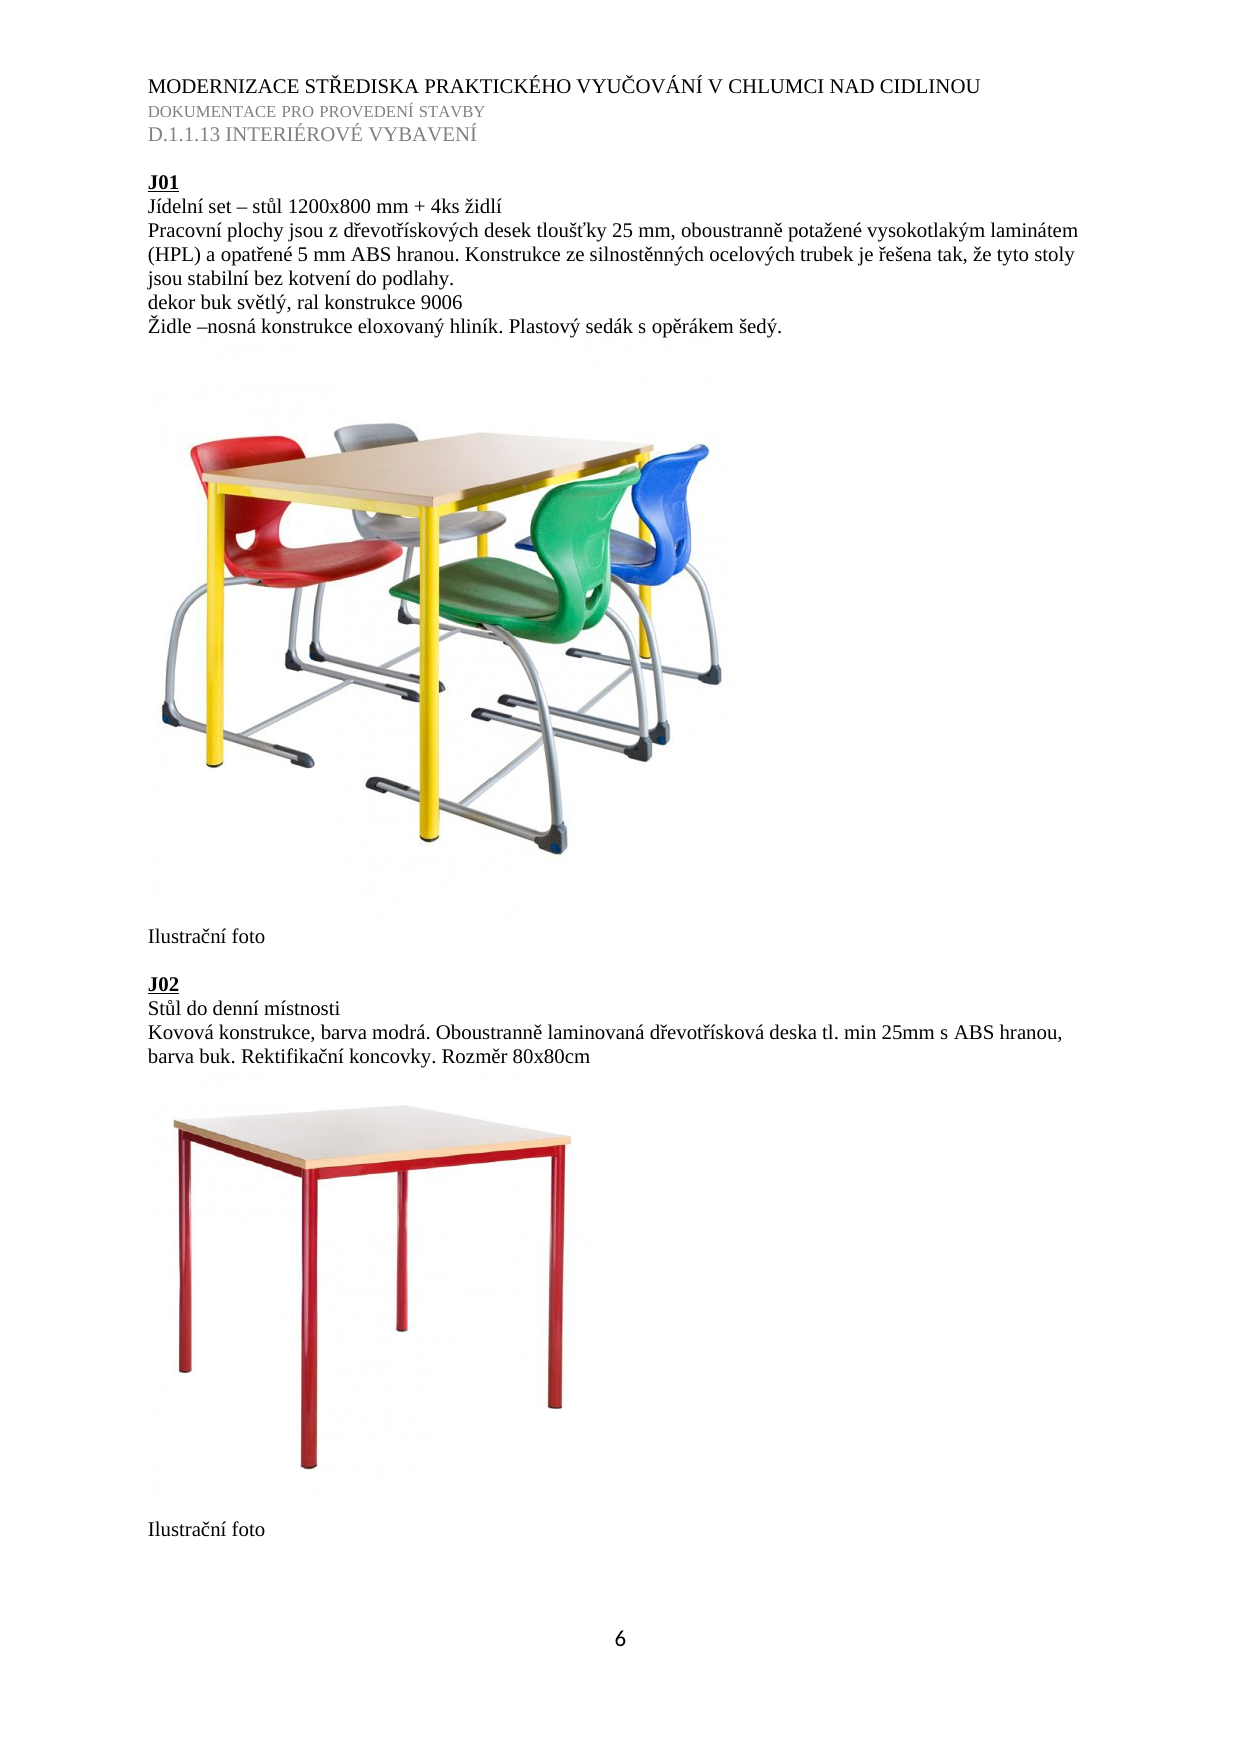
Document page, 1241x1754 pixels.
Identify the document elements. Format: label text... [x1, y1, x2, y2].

text Ilustrační foto [148, 924, 1093, 948]
text Pracovní plochy jsou z dřevotřískových desek tloušťky 25 mm, oboustranně potažené vysokotlakým laminátem (HPL) a opatřené 5 mm ABS hranou. Konstrukce ze silnostěnných ocelových trubek je řešena tak, že tyto stoly jsou stabilní bez kotvení do podlahy. [148, 218, 1093, 290]
text J01 [148, 170, 1093, 194]
text J02 [148, 972, 1093, 996]
text dekor buk světlý, ral konstrukce 9006 [148, 290, 1093, 314]
text Kovová konstrukce, barva modrá. Oboustranně laminovaná dřevotřísková deska tl. min 25mm s ABS hranou, barva buk. Rektifikační koncovky. Rozměr 80x80cm [148, 1020, 1093, 1068]
text Jídelní set – stůl 1200x800 mm + 4ks židlí [148, 194, 1093, 218]
text Ilustrační foto [148, 1517, 1093, 1541]
text Židle –nosná konstrukce eloxovaný hliník. Plastový sedák s opěrákem šedý. [148, 314, 1093, 338]
picture [147, 1068, 597, 1517]
text Stůl do denní místnosti [148, 996, 1093, 1020]
picture [147, 338, 733, 924]
